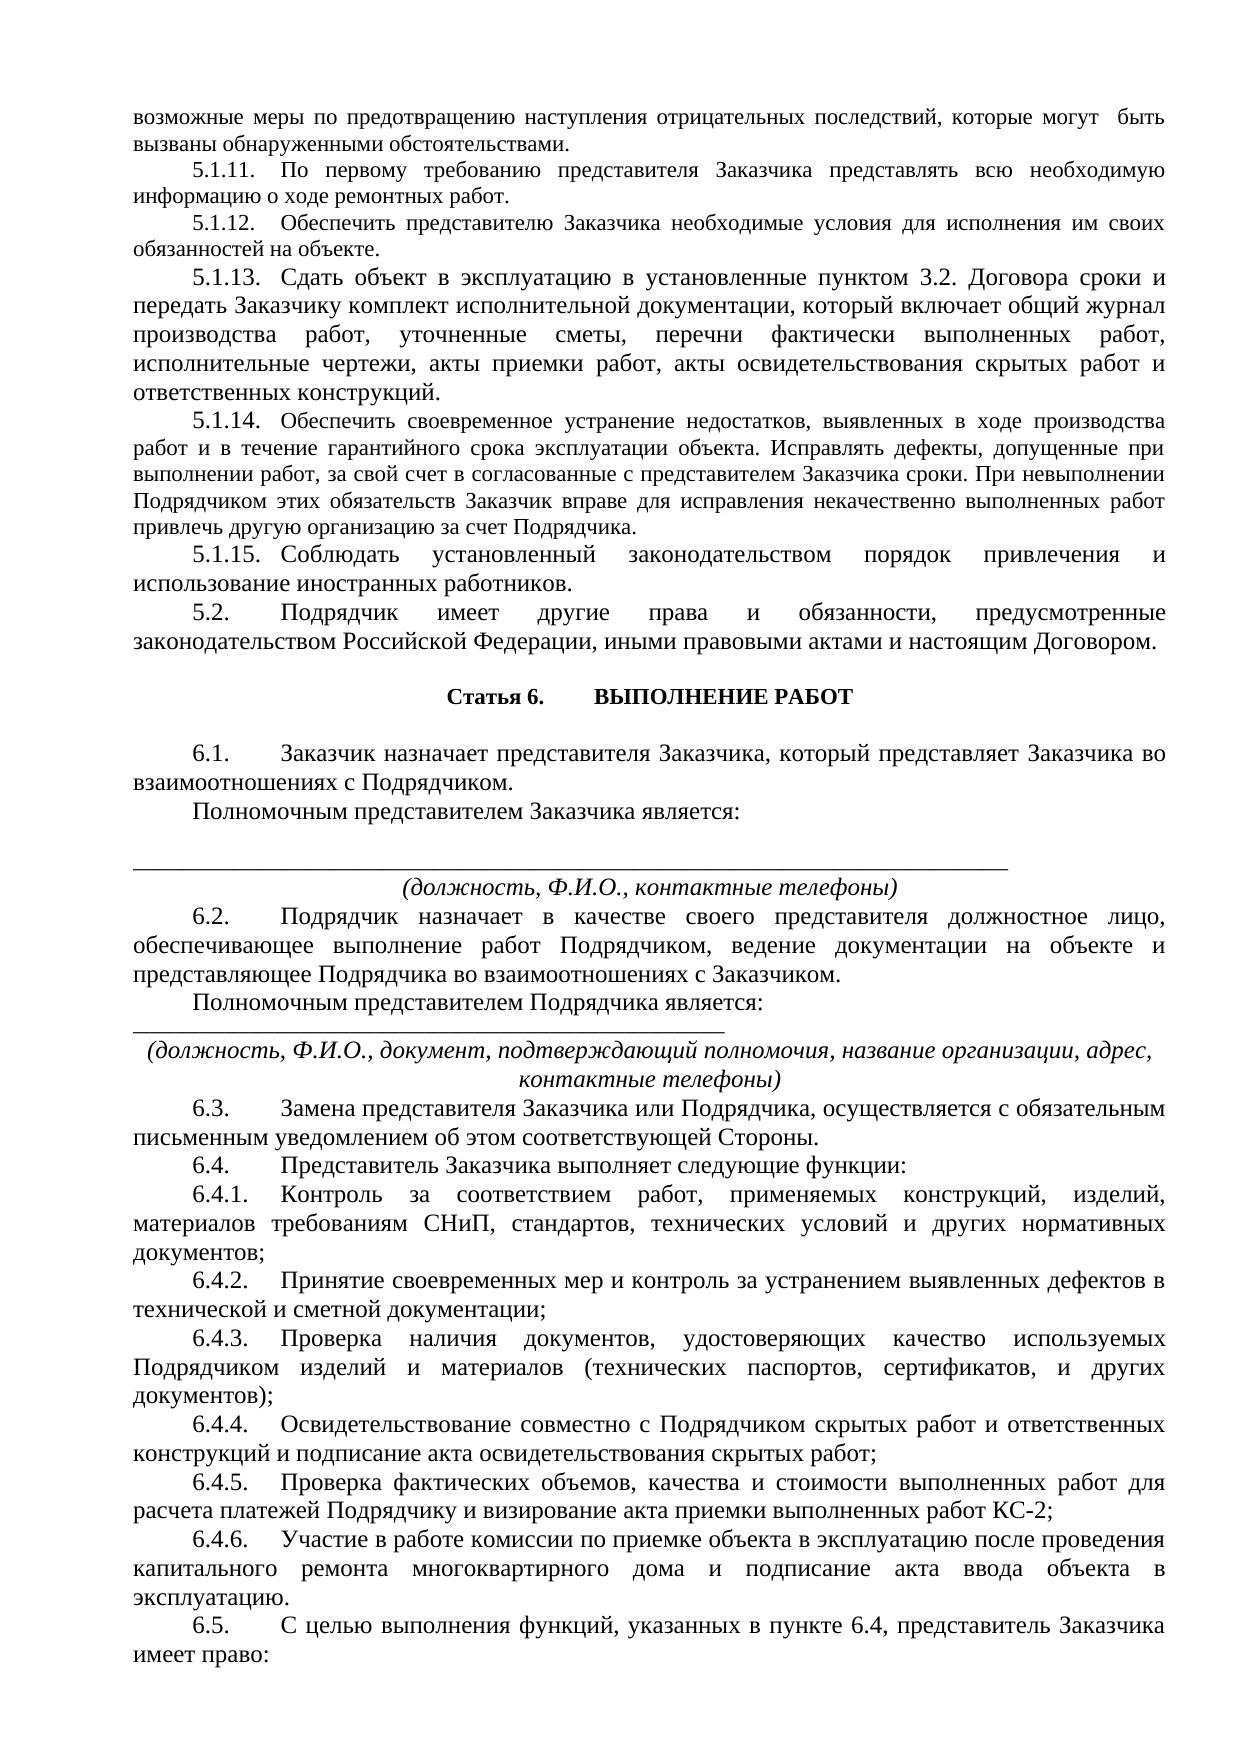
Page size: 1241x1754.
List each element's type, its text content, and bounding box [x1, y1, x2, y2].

text 6.4.1. Контроль за соответствием работ, применяемых конструкций, изделий, материалов требованиям СНиП, стандартов, технических условий и других нормативных документов; [133, 1179, 1167, 1265]
text 5.1.12. Обеспечить представителю Заказчика необходимые условия для исполнения им своих обязанностей на объекте. [133, 209, 1167, 262]
text 5.1.13. Сдать объект в эксплуатацию в установленные пунктом 3.2. Договора сроки и передать Заказчику комплект исполнительной документации, который включает общий журнал производства работ, уточненные сметы, перечни фактически выполненных работ, исполнительные чертежи, акты приемки работ, акты освидетельствования скрытых работ и ответственных конструкций. [133, 262, 1167, 405]
text 6.3. Замена представителя Заказчика или Подрядчика, осуществляется с обязательным письменным уведомлением об этом соответствующей Стороны. [133, 1093, 1167, 1150]
text Статья 6. ВЫПОЛНЕНИЕ РАБОТ [133, 683, 1167, 709]
text Полномочным представителем Заказчика является: [133, 796, 1167, 824]
text (должность, Ф.И.О., контактные телефоны) [133, 872, 1167, 901]
text 6.4.3. Проверка наличия документов, удостоверяющих качество используемых Подрядчиком изделий и материалов (технических паспортов, сертификатов, и других документов); [133, 1323, 1167, 1409]
text 6.4. Представитель Заказчика выполняет следующие функции: [133, 1150, 1167, 1179]
text 6.2. Подрядчик назначает в качестве своего представителя должностное лицо, обеспечивающее выполнение работ Подрядчиком, ведение документации на объекте и представляющее Подрядчика во взаимоотношениях с Заказчиком. [133, 901, 1167, 987]
text 6.4.2. Принятие своевременных мер и контроль за устранением выявленных дефектов в технической и сметной документации; [133, 1265, 1167, 1323]
text Полномочным представителем Подрядчика является: [133, 987, 1167, 1016]
text 6.1. Заказчик назначает представителя Заказчика, который представляет Заказчика во взаимоотношениях с Подрядчиком. [133, 738, 1167, 796]
text 5.1.14. Обеспечить своевременное устранение недостатков, выявленных в ходе производства работ и в течение гарантийного срока эксплуатации объекта. Исправлять дефекты, допущенные при выполнении работ, за свой счет в согласованные с представителем Заказчика сроки. При невыполнении Подрядчиком этих обязательств Заказчик вправе для исправления некачественно выполненных работ привлечь другую организацию за счет Подрядчика. [133, 405, 1167, 539]
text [133, 103, 1167, 156]
text 6.4.4. Освидетельствование совместно с Подрядчиком скрытых работ и ответственных конструкций и подписание акта освидетельствования скрытых работ; [133, 1409, 1167, 1467]
text 5.1.15. Соблюдать установленный законодательством порядок привлечения и использование иностранных работников. [133, 539, 1167, 597]
text _______________________________________________________________________ [133, 1016, 1167, 1035]
text (должность, Ф.И.О., документ, подтверждающий полномочия, название организации, адрес, контактные телефоны) [133, 1035, 1167, 1093]
text _________________________________________________________________________________________________________ [133, 853, 1167, 872]
text 5.2. Подрядчик имеет другие права и обязанности, предусмотренные законодательством Российской Федерации, иными правовыми актами и настоящим Договором. [133, 597, 1167, 654]
text 6.5. С целью выполнения функций, указанных в пункте 6.4, представитель Заказчика имеет право: [133, 1610, 1167, 1668]
text 6.4.6. Участие в работе комиссии по приемке объекта в эксплуатацию после проведения капитального ремонта многоквартирного дома и подписание акта ввода объекта в эксплуатацию. [133, 1524, 1167, 1610]
text 5.1.11. По первому требованию представителя Заказчика представлять всю необходимую информацию о ходе ремонтных работ. [133, 156, 1167, 209]
text 6.4.5. Проверка фактических объемов, качества и стоимости выполненных работ для расчета платежей Подрядчику и визирование акта приемки выполненных работ КС-2; [133, 1467, 1167, 1524]
